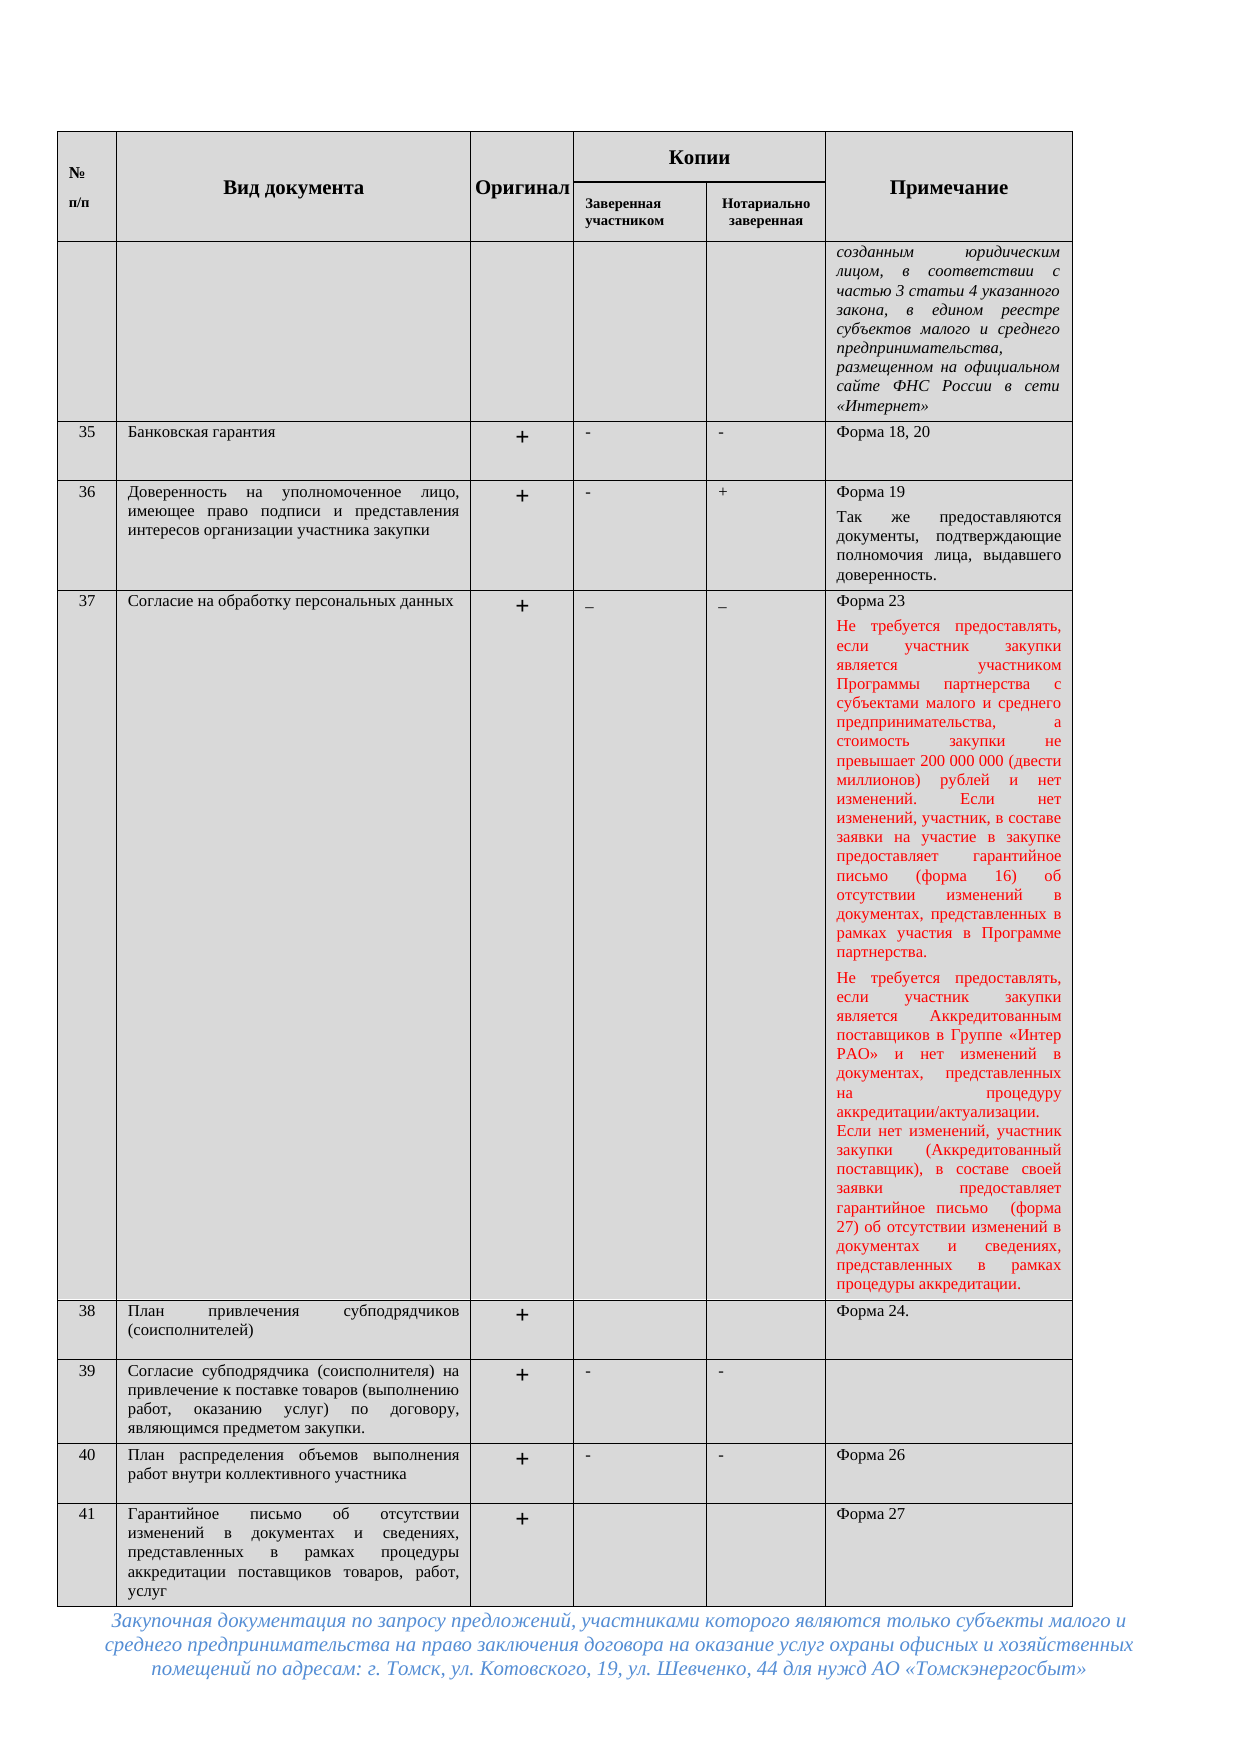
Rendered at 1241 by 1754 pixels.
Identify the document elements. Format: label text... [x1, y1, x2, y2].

table_cell + [471, 1301, 573, 1359]
table_cell Заверенная участником [574, 183, 706, 241]
table_cell Форма 24. [826, 1301, 1072, 1359]
table_cell + [471, 422, 573, 480]
table_cell + [471, 242, 573, 421]
table_header Копии [574, 132, 825, 181]
table_cell 41 [58, 1504, 116, 1606]
table_cell Согласие субподрядчика (соисполнителя) на привлечение к поставке товаров (выполнению работ, оказанию услуг) по договору, являющимся предметом закупки. [117, 1360, 470, 1443]
table_cell - [574, 1360, 706, 1443]
table_cell Согласие на обработку персональных данных [117, 591, 470, 1299]
table_cell [826, 1360, 1072, 1443]
table_cell [707, 1301, 825, 1359]
table_header Оригинал [471, 132, 573, 241]
table_cell _ [574, 591, 706, 1299]
table_cell [574, 1301, 706, 1359]
table_cell Нотариально заверенная [707, 183, 825, 241]
table_cell Доверенность на уполномоченное лицо, имеющее право подписи и представления интересов организации участника закупки [117, 481, 470, 590]
table_cell 34 [58, 242, 116, 421]
table_cell 38 [58, 1301, 116, 1359]
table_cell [826, 242, 1072, 421]
table_cell + [707, 481, 825, 590]
table_cell Гарантийное письмо об отсутствии изменений в документах и сведениях, представленных в рамках процедуры аккредитации поставщиков товаров, работ, услуг [117, 1504, 470, 1606]
table_header № п/п [58, 132, 116, 241]
table_cell Форма 27 [826, 1504, 1072, 1606]
table_cell [707, 1504, 825, 1606]
table_cell 36 [58, 481, 116, 590]
table_cell 35 [58, 422, 116, 480]
table_cell - [707, 1444, 825, 1503]
table_header Вид документа [117, 132, 470, 241]
table_cell - [707, 422, 825, 480]
table_cell + [471, 1360, 573, 1443]
table_cell [574, 242, 706, 421]
table_cell [574, 1504, 706, 1606]
table_cell - [707, 1360, 825, 1443]
table_cell План распределения объемов выполнения работ внутри коллективного участника [117, 1444, 470, 1503]
table_cell - [574, 422, 706, 480]
table_cell План привлечения субподрядчиков (соисполнителей) [117, 1301, 470, 1359]
table_cell Форма 26 [826, 1444, 1072, 1503]
table_cell [707, 242, 825, 421]
table_cell Форма 18, 20 [826, 422, 1072, 480]
table_cell 40 [58, 1444, 116, 1503]
table_cell + [471, 591, 573, 1299]
table_cell + [471, 1444, 573, 1503]
table_cell - [574, 481, 706, 590]
table_cell 37 [58, 591, 116, 1299]
table_cell - [574, 1444, 706, 1503]
table_cell Форма 23 Не требуется предоставлять, если участник закупки является участником Программы партнерства с субъектами малого и среднего предпринимательства, а стоимость закупки не превышает 200 000 000 (двести миллионов) рублей и нет изменений. Если нет изменений, участник, в составе заявки на участие в закупке предоставляет гарантийное письмо (форма 16) об отсутствии изменений в документах, представленных в рамках участия в Программе партнерства. Не требуется предоставлять, если участник закупки является Аккредитованным поставщиков в Группе «Интер РАО» и нет изменений в документах, представленных на процедуру аккредитации/актуализации. Если нет изменений, участник закупки (Аккредитованный поставщик), в составе своей заявки предоставляет гарантийное письмо (форма 27) об отсутствии изменений в документах и сведениях, представленных в рамках процедуры аккредитации. [826, 591, 1072, 1299]
table_header Примечание [826, 132, 1072, 241]
table_cell 39 [58, 1360, 116, 1443]
table_cell Форма 19 Так же предоставляются документы, подтверждающие полномочия лица, выдавшего доверенность. [826, 481, 1072, 590]
table_cell + [471, 481, 573, 590]
table_cell Банковская гарантия [117, 422, 470, 480]
table_cell + [471, 1504, 573, 1606]
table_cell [117, 242, 470, 421]
table_cell _ [707, 591, 825, 1299]
